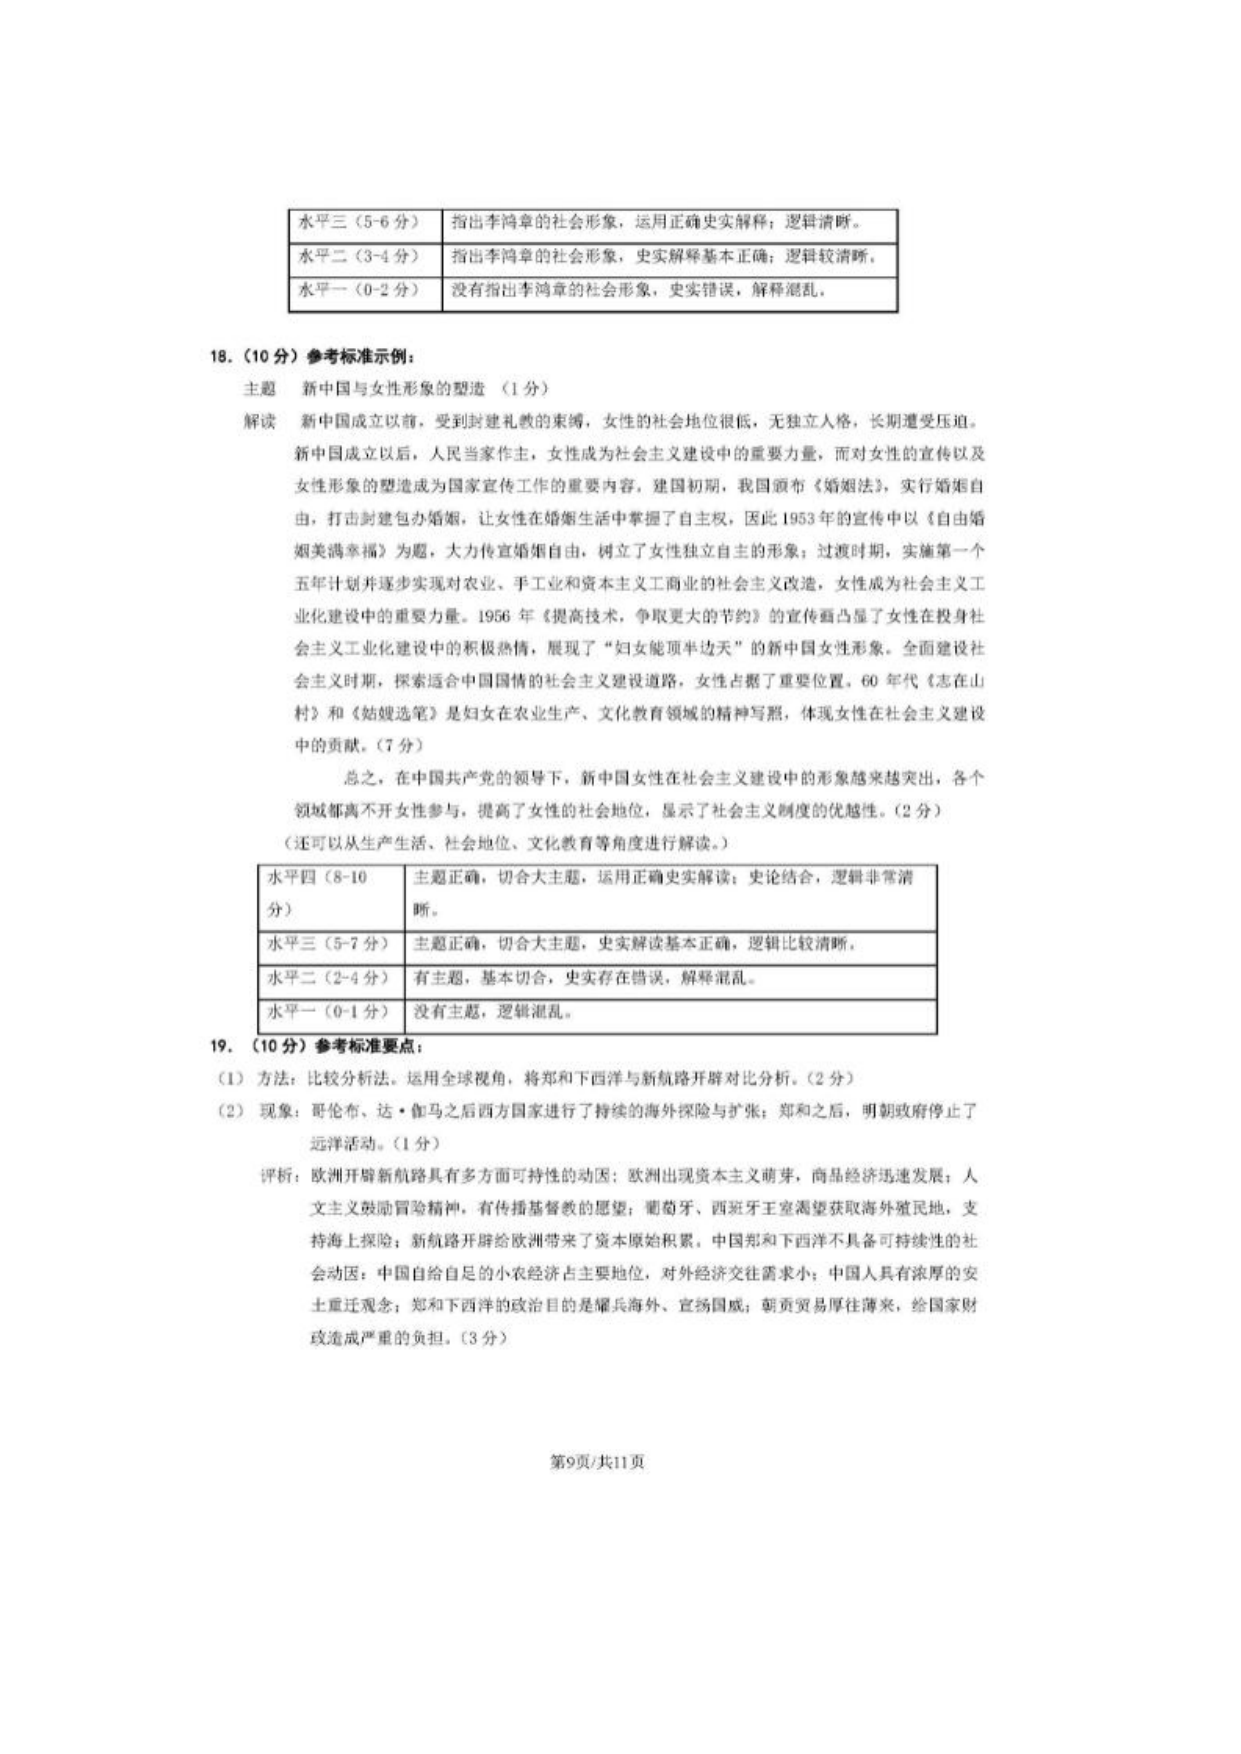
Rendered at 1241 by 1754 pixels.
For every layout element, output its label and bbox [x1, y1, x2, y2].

picture [187, 162, 1014, 1495]
